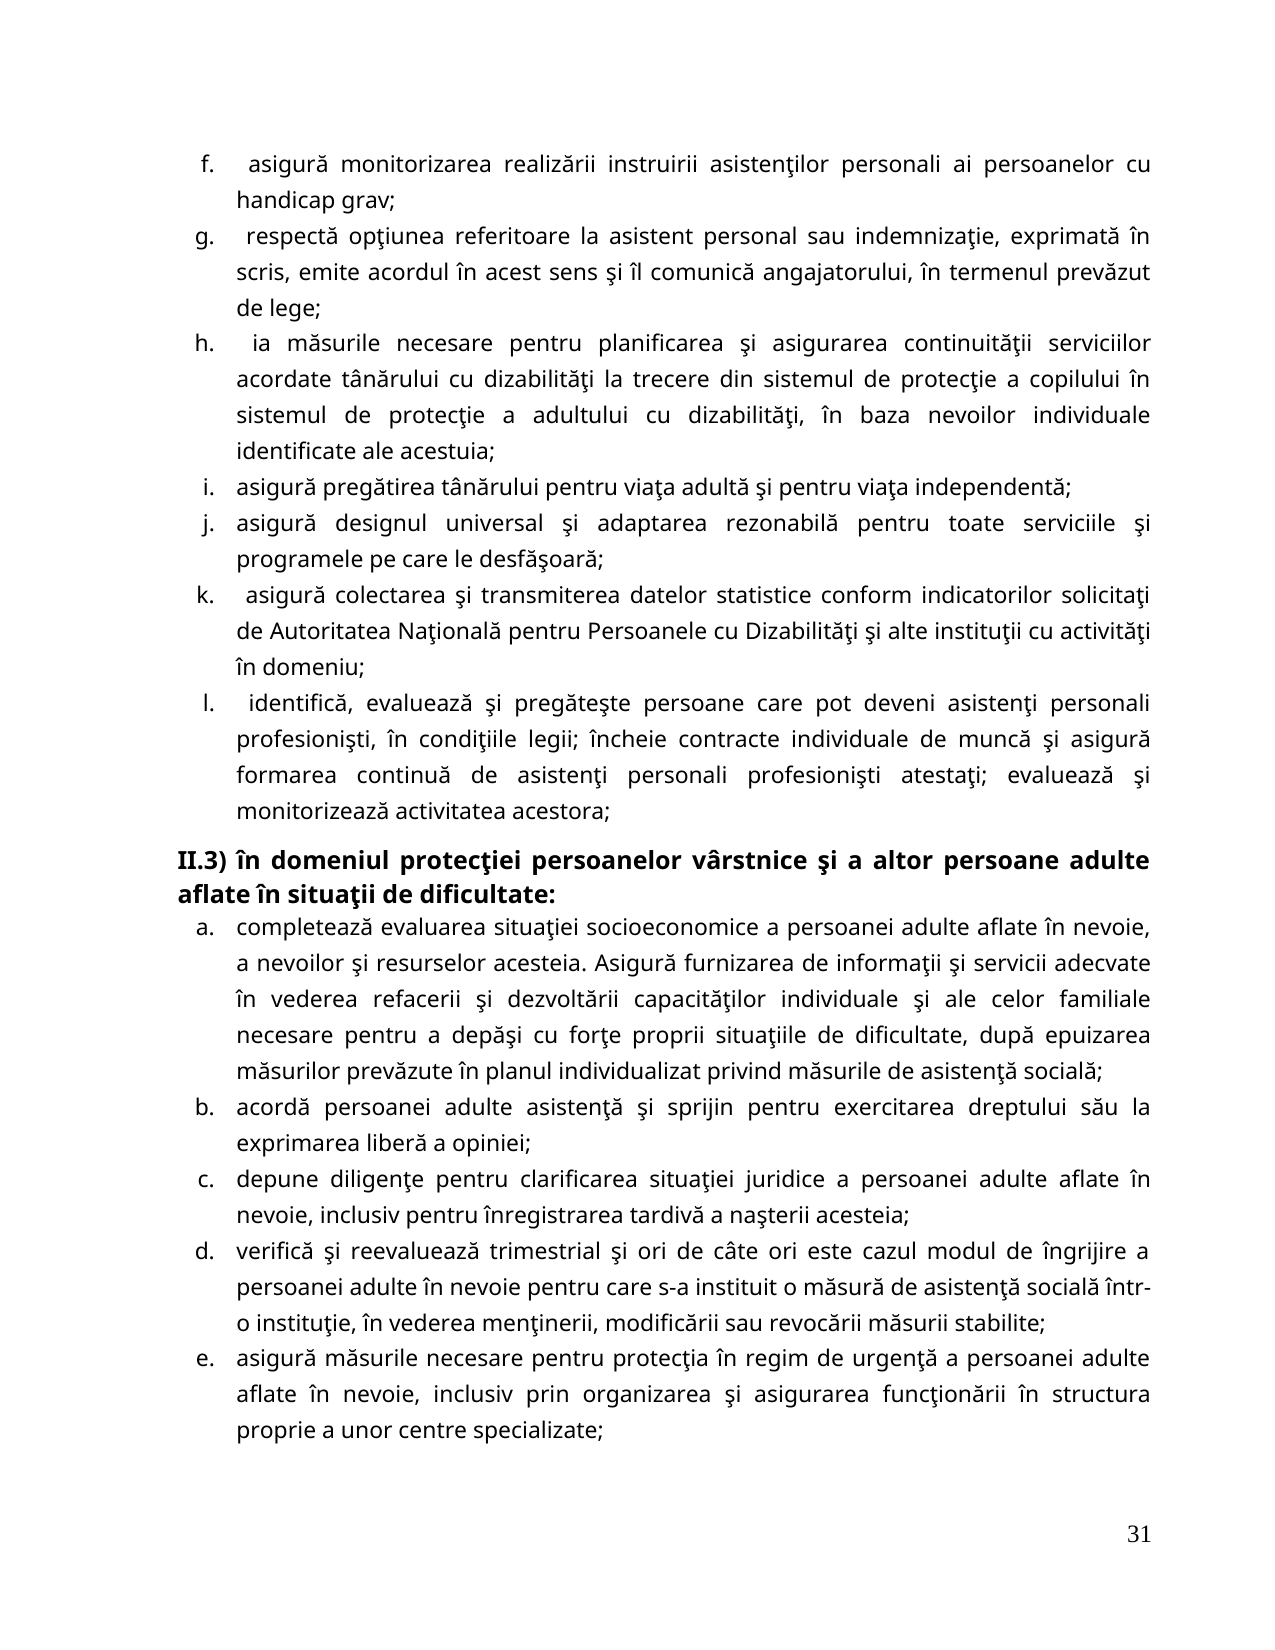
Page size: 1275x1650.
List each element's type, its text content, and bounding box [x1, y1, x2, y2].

list identifică, evaluează şi pregăteşte persoane care pot deveni asistenţi personali profesionişti, în condiţiile legii; încheie contracte individuale de muncă şi asigură formarea continuă de asistenţi personali profesionişti atestaţi; evaluează şi monitorizează activitatea acestora; [215, 687, 1152, 826]
list completează evaluarea situaţiei socioeconomice a persoanei adulte aflate în nevoie, a nevoilor şi resurselor acesteia. Asigură furnizarea de informaţii şi servicii adecvate în vederea refacerii şi dezvoltării capacităţilor individuale şi ale celor familiale necesare pentru a depăşi cu forţe proprii situaţiile de dificultate, după epuizarea măsurilor prevăzute în planul individualizat privind măsurile de asistenţă socială; [215, 911, 1152, 1086]
list asigură designul universal şi adaptarea rezonabilă pentru toate serviciile şi programele pe care le desfăşoară; [215, 507, 1152, 574]
list asigură colectarea şi transmiterea datelor statistice conform indicatorilor solicitaţi de Autoritatea Naţională pentru Persoanele cu Dizabilităţi şi alte instituţii cu activităţi în domeniu; [215, 579, 1152, 682]
text II.3) în domeniul protecţiei persoanelor vârstnice şi a altor persoane adulte aflate în situaţii de dificultate: [177, 843, 1152, 911]
list asigură măsurile necesare pentru protecţia în regim de urgenţă a persoanei adulte aflate în nevoie, inclusiv prin organizarea şi asigurarea funcţionării în structura proprie a unor centre specializate; [215, 1342, 1152, 1446]
list acordă persoanei adulte asistenţă şi sprijin pentru exercitarea dreptului său la exprimarea liberă a opiniei; [215, 1091, 1152, 1158]
list verifică şi reevaluează trimestrial şi ori de câte ori este cazul modul de îngrijire a persoanei adulte în nevoie pentru care s-a instituit o măsură de asistenţă socială într-o instituţie, în vederea menţinerii, modificării sau revocării măsurii stabilite; [215, 1234, 1152, 1338]
list respectă opţiunea referitoare la asistent personal sau indemnizaţie, exprimată în scris, emite acordul în acest sens şi îl comunică angajatorului, în termenul prevăzut de lege; [215, 219, 1152, 323]
list asigură monitorizarea realizării instruirii asistenţilor personali ai persoanelor cu handicap grav; [215, 148, 1152, 215]
list depune diligenţe pentru clarificarea situaţiei juridice a persoanei adulte aflate în nevoie, inclusiv pentru înregistrarea tardivă a naşterii acesteia; [215, 1163, 1152, 1230]
list asigură pregătirea tânărului pentru viaţa adultă şi pentru viaţa independentă; [215, 471, 1152, 502]
list ia măsurile necesare pentru planificarea şi asigurarea continuităţii serviciilor acordate tânărului cu dizabilităţi la trecere din sistemul de protecţie a copilului în sistemul de protecţie a adultului cu dizabilităţi, în baza nevoilor individuale identificate ale acestuia; [215, 327, 1152, 466]
